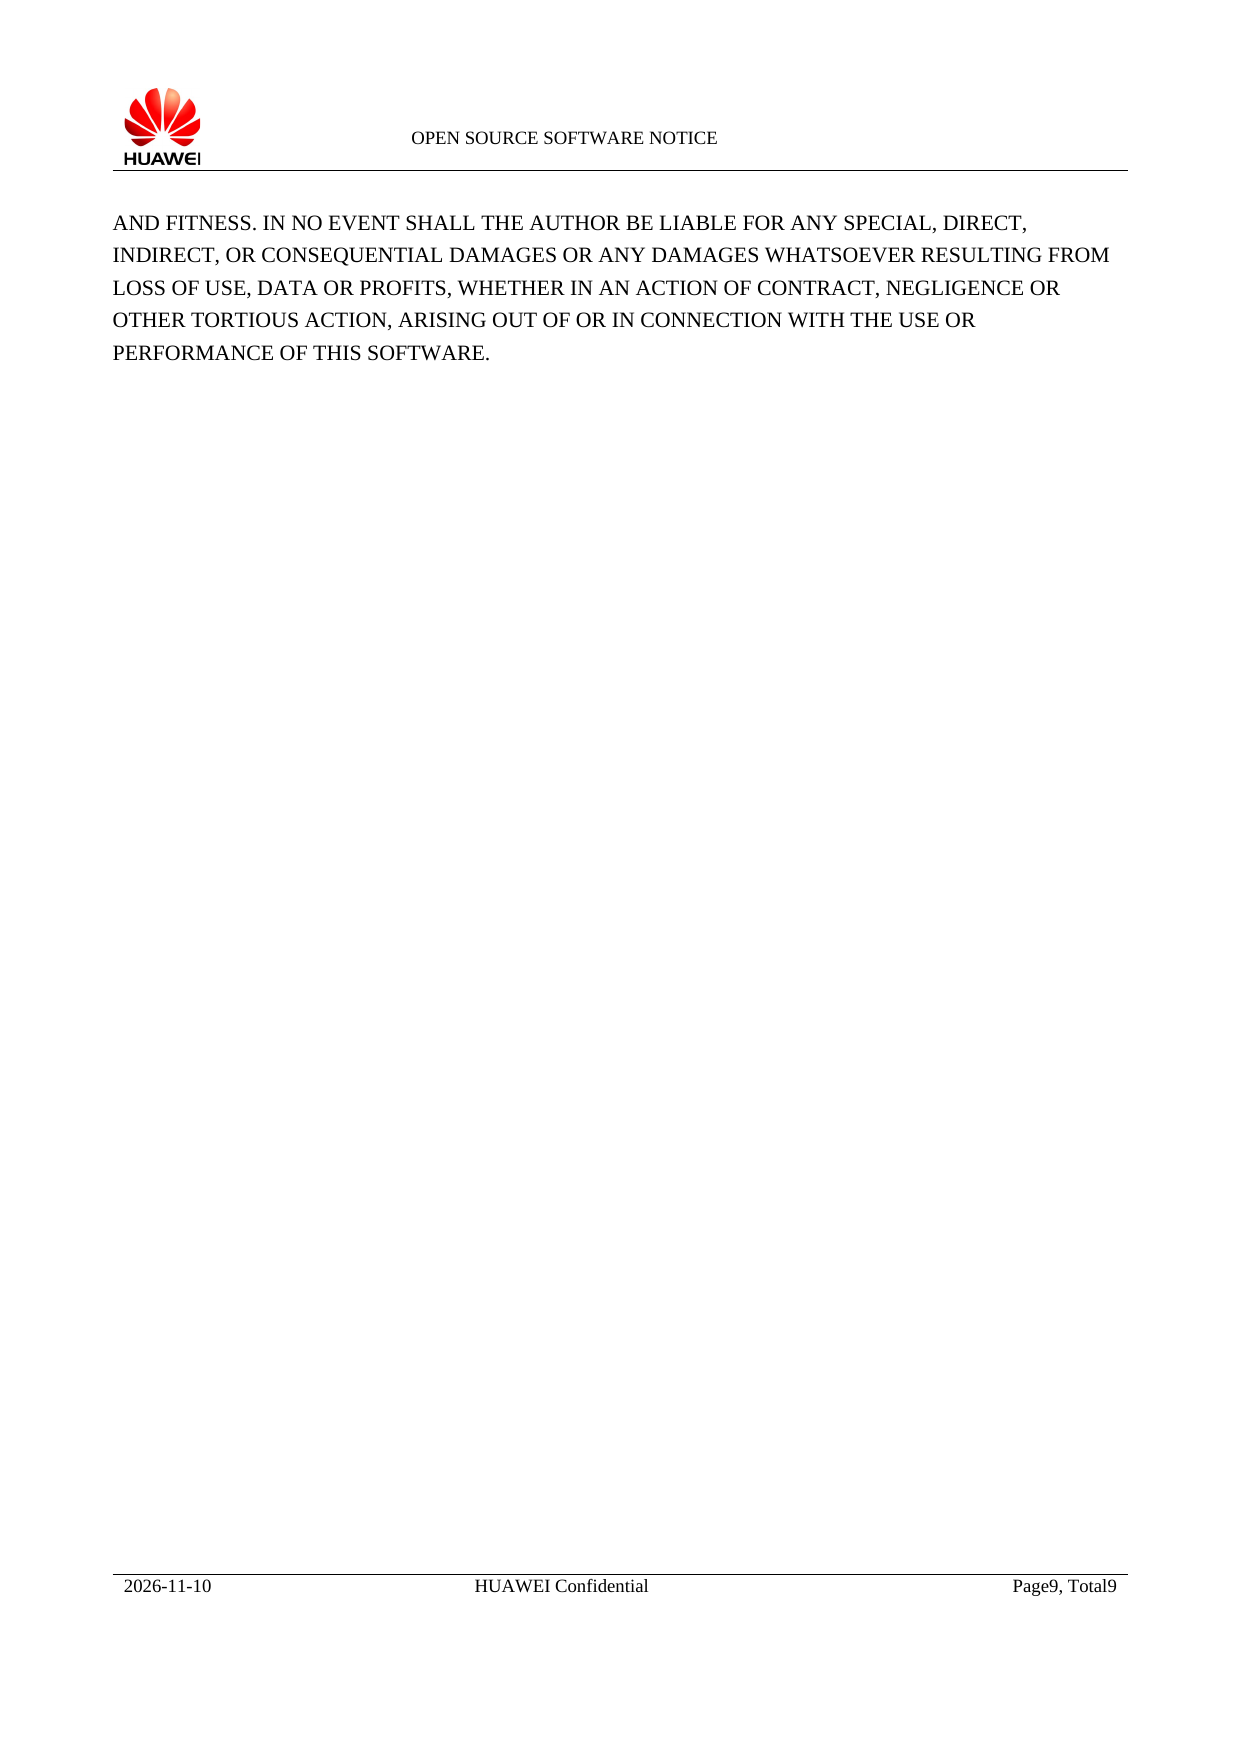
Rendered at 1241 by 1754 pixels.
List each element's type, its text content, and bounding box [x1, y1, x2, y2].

picture [124, 88, 201, 165]
